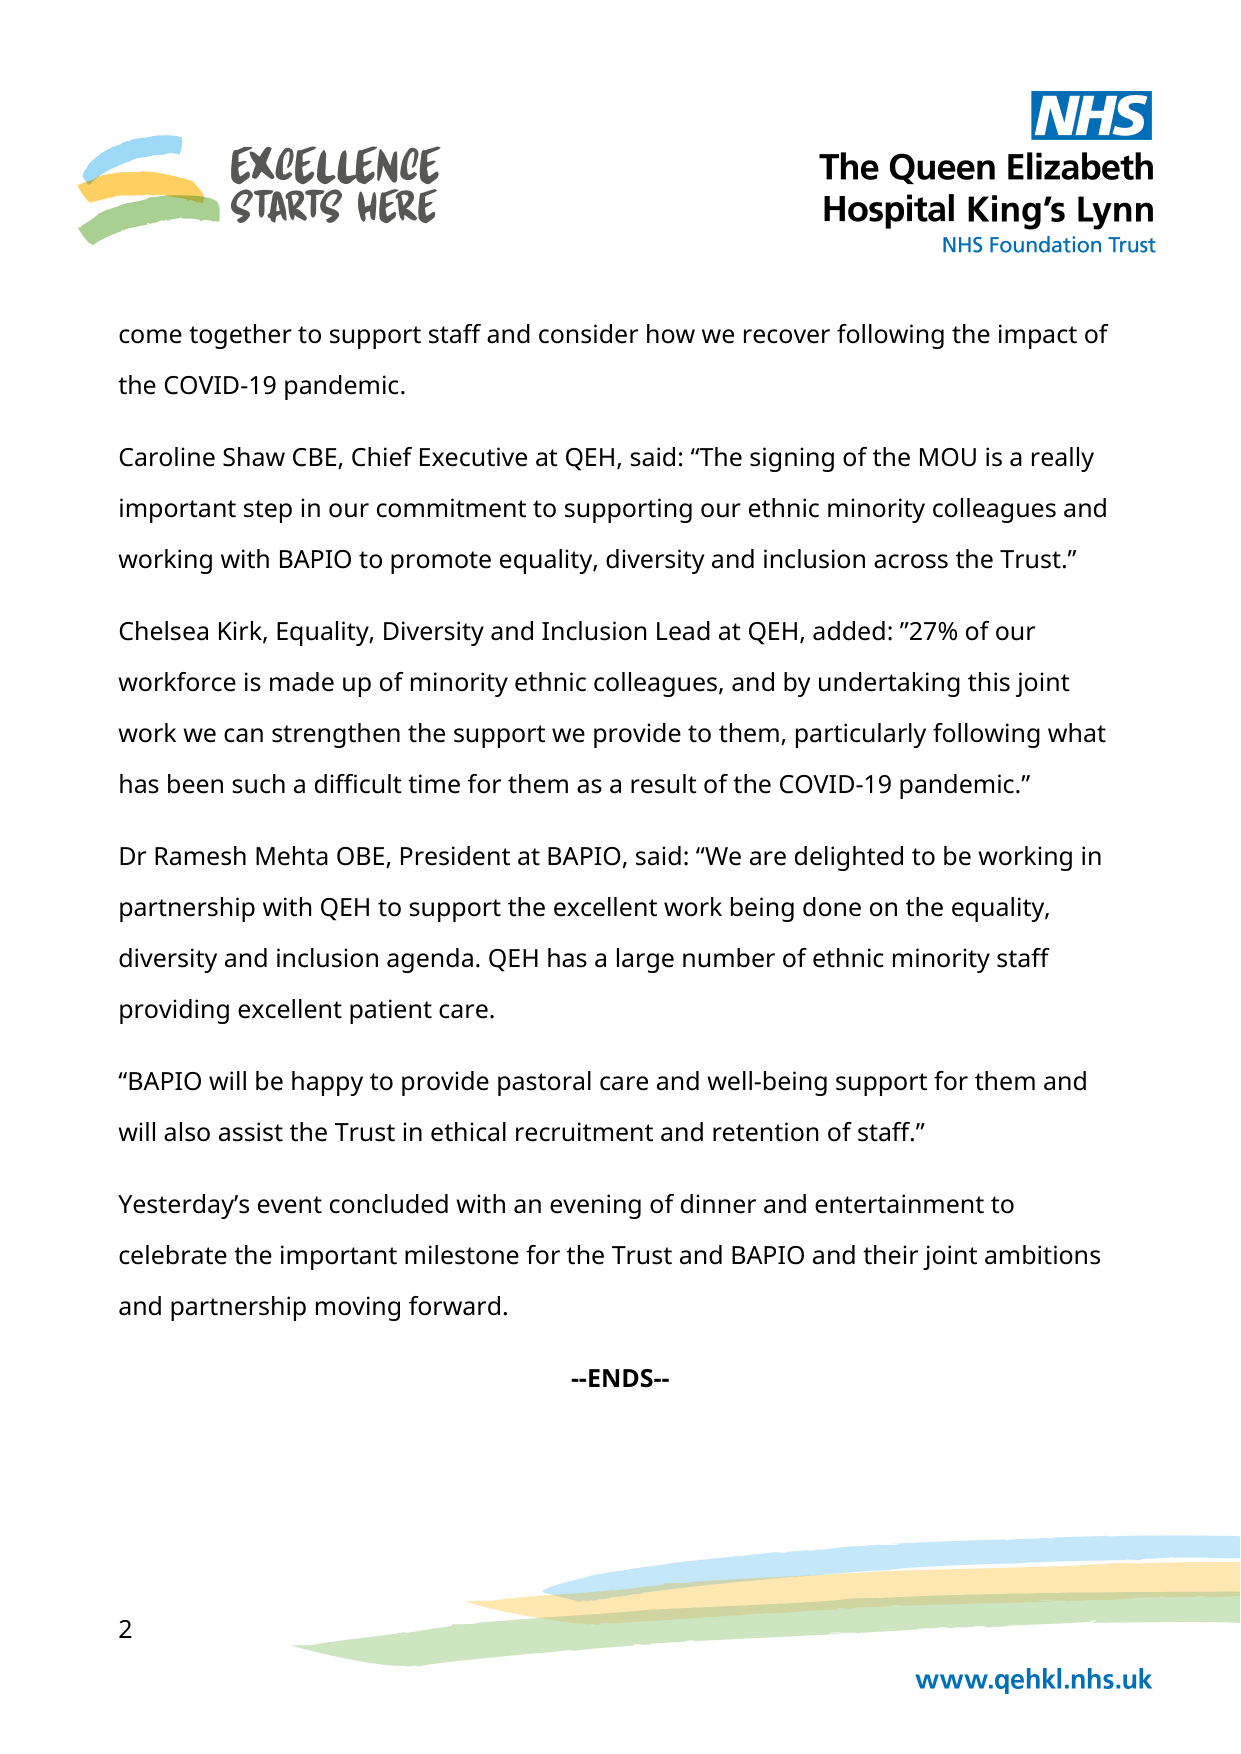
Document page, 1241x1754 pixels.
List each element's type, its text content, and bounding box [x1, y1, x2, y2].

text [118, 317, 1122, 402]
text Caroline Shaw CBE, Chief Executive at QEH, said: “The signing of the MOU is a really important step in our commitment to supporting our ethnic minority colleagues and working with BAPIO to promote equality, diversity and inclusion across the Trust.” [118, 440, 1122, 576]
text “BAPIO will be happy to provide pastoral care and well-being support for them and will also assist the Trust in ethical recruitment and retention of staff.” [118, 1064, 1122, 1149]
text Yesterday’s event concluded with an evening of dinner and entertainment to celebrate the important milestone for the Trust and BAPIO and their joint ambitions and partnership moving forward. [118, 1187, 1122, 1323]
text --ENDS-- [118, 1361, 1122, 1395]
picture [0, 1, 1241, 1754]
text Chelsea Kirk, Equality, Diversity and Inclusion Lead at QEH, added: ”27% of our workforce is made up of minority ethnic colleagues, and by undertaking this joint work we can strengthen the support we provide to them, particularly following what has been such a difficult time for them as a result of the COVID-19 pandemic.” [118, 614, 1122, 801]
text Dr Ramesh Mehta OBE, President at BAPIO, said: “We are delighted to be working in partnership with QEH to support the excellent work being done on the equality, diversity and inclusion agenda. QEH has a large number of ethnic minority staff providing excellent patient care. [118, 839, 1122, 1026]
